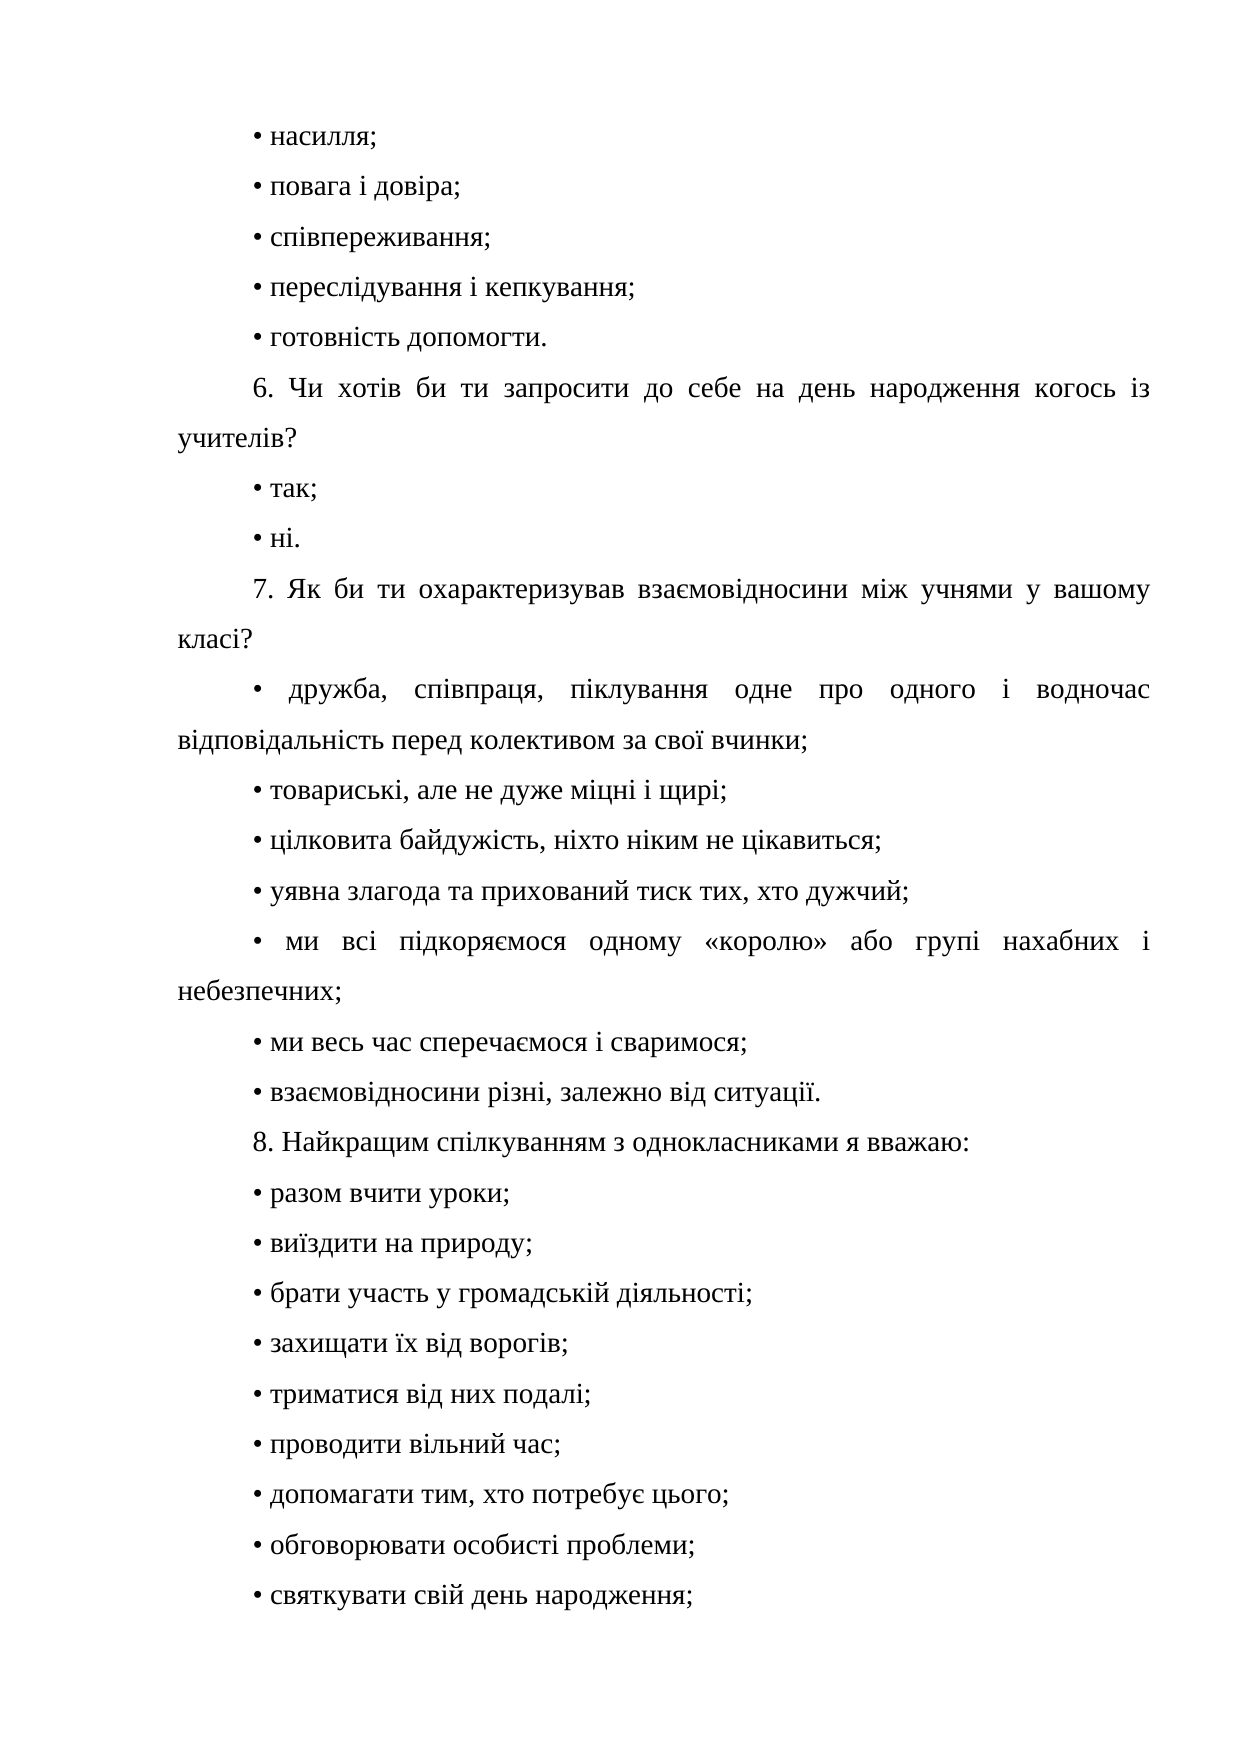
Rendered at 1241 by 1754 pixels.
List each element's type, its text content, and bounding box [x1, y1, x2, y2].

text • проводити вільний час; [177, 1426, 1152, 1460]
text • дружба, співпраця, піклування одне про одного і водночас відповідальність перед колективом за свої вчинки; [177, 672, 1152, 755]
text • взаємовідносини різні, залежно від ситуації. [177, 1074, 1152, 1108]
text 8. Найкращим спілкуванням з однокласниками я вважаю: [177, 1124, 1152, 1158]
text • готовність допомогти. [177, 319, 1152, 353]
text • святкувати свій день народження; [177, 1577, 1152, 1611]
text • ми всі підкоряємося одному «королю» або групі нахабних і небезпечних; [177, 923, 1152, 1007]
text • насилля; [177, 118, 1152, 152]
text • так; [177, 470, 1152, 504]
text • брати участь у громадській діяльності; [177, 1275, 1152, 1309]
text • цілковита байдужість, ніхто ніким не цікавиться; [177, 822, 1152, 856]
text • переслідування і кепкування; [177, 269, 1152, 303]
text • ні. [177, 521, 1152, 554]
text • повага і довіра; [177, 168, 1152, 202]
text • триматися від них подалі; [177, 1376, 1152, 1409]
text • разом вчити уроки; [177, 1175, 1152, 1208]
text • обговорювати особисті проблеми; [177, 1527, 1152, 1560]
text • ми весь час сперечаємося і сваримося; [177, 1024, 1152, 1057]
text 6. Чи хотів би ти запросити до себе на день народження когось із учителів? [177, 370, 1152, 453]
text 7. Як би ти охарактеризував взаємовідносини між учнями у вашому класі? [177, 571, 1152, 655]
text • допомагати тим, хто потребує цього; [177, 1477, 1152, 1510]
text • виїздити на природу; [177, 1225, 1152, 1258]
text • захищати їх від ворогів; [177, 1326, 1152, 1359]
text • співпереживання; [177, 219, 1152, 252]
text • товариські, але не дуже міцні і щирі; [177, 772, 1152, 806]
text • уявна злагода та прихований тиск тих, хто дужчий; [177, 873, 1152, 906]
